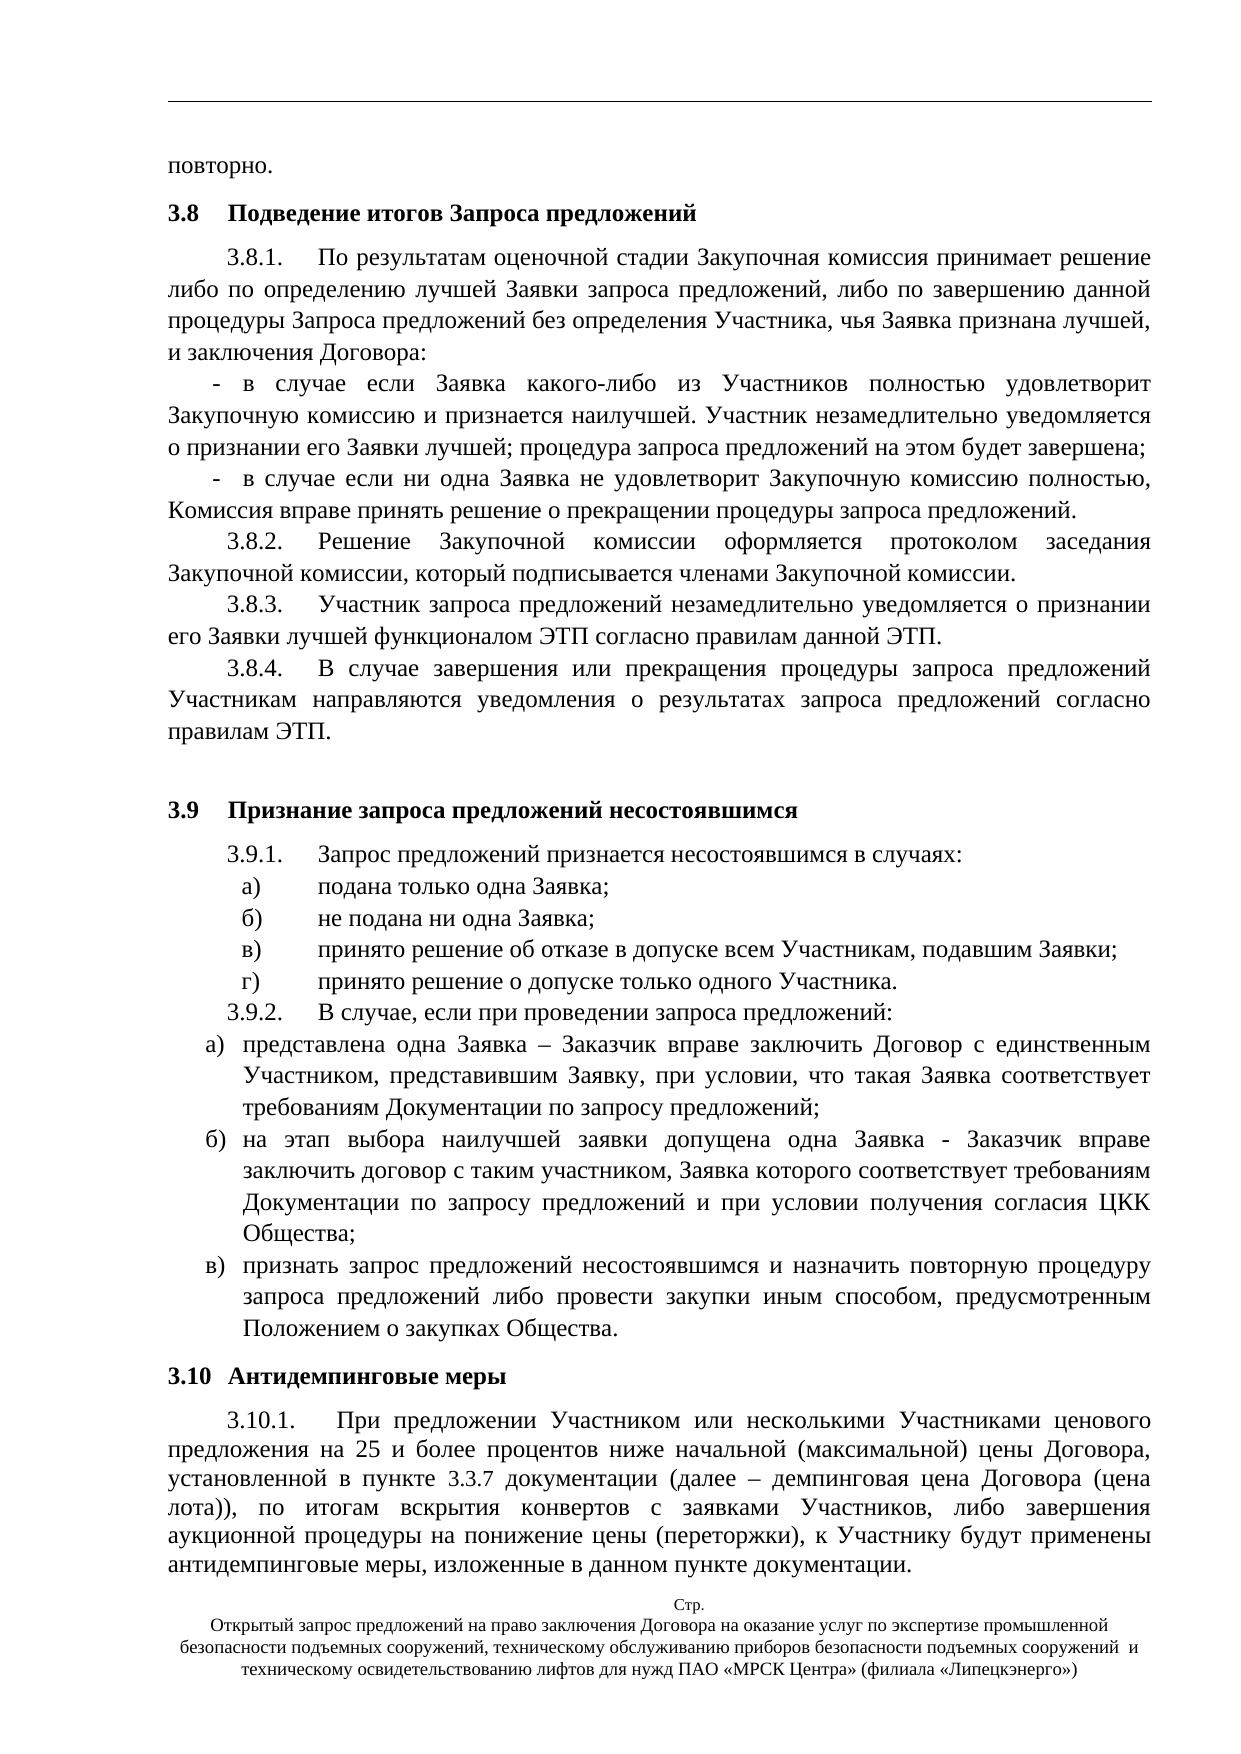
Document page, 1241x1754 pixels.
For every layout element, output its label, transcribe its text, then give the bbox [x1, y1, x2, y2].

list Запрос предложений признается несостоявшимся в случаях: [168, 839, 1152, 868]
list в случае если Заявка какого-либо из Участников полностью удовлетворит Закупочную комиссию и признается наилучшей. Участник незамедлительно уведомляется о признании его Заявки лучшей; процедура запроса предложений на этом будет завершена; [168, 368, 1152, 460]
list на этап выбора наилучшей заявки допущена одна Заявка - Заказчик вправе заключить договор с таким участником, Заявка которого соответствует требованиям Документации по запросу предложений и при условии получения согласия ЦКК Общества; [205, 1124, 1152, 1247]
list Участник запроса предложений незамедлительно уведомляется о признании его Заявки лучшей функционалом ЭТП согласно правилам данной ЭТП. [168, 589, 1152, 650]
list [168, 150, 1152, 179]
subtitle Подведение итогов Запроса предложений [168, 198, 1152, 227]
subtitle Антидемпинговые меры [168, 1361, 1152, 1390]
list принято решение о допуске только одного Участника. [168, 966, 1152, 994]
list Решение Закупочной комиссии оформляется протоколом заседания Закупочной комиссии, который подписывается членами Закупочной комиссии. [168, 526, 1152, 587]
list не подана ни одна Заявка; [168, 903, 1152, 931]
list подана только одна Заявка; [168, 871, 1152, 900]
list представлена одна Заявка – Заказчик вправе заключить Договор с единственным Участником, представившим Заявку, при условии, что такая Заявка соответствует требованиям Документации по запросу предложений; [205, 1029, 1152, 1121]
list По результатам оценочной стадии Закупочная комиссия принимает решение либо по определению лучшей Заявки запроса предложений, либо по завершению данной процедуры Запроса предложений без определения Участника, чья Заявка признана лучшей, и заключения Договора: [168, 242, 1152, 366]
list В случае, если при проведении запроса предложений: [168, 997, 1152, 1026]
list При предложении Участником или несколькими Участниками ценового предложения на 25 и более процентов ниже начальной (максимальной) цены Договора, установленной в пункте 3.3.7 документации (далее – демпинговая цена Договора (цена лота)), по итогам вскрытия конвертов с заявками Участников, либо завершения аукционной процедуры на понижение цены (переторжки), к Участнику будут применены антидемпинговые меры, изложенные в данном пункте документации. [168, 1405, 1152, 1578]
list в случае если ни одна Заявка не удовлетворит Закупочную комиссию полностью, Комиссия вправе принять решение о прекращении процедуры запроса предложений. [168, 463, 1152, 523]
list принято решение об отказе в допуске всем Участникам, подавшим Заявки; [168, 934, 1152, 963]
list признать запрос предложений несостоявшимся и назначить повторную процедуру запроса предложений либо провести закупки иным способом, предусмотренным Положением о закупках Общества. [205, 1250, 1152, 1342]
list В случае завершения или прекращения процедуры запроса предложений Участникам направляются уведомления о результатах запроса предложений согласно правилам ЭТП. [168, 653, 1152, 744]
subtitle Признание запроса предложений несостоявшимся [168, 796, 1152, 824]
